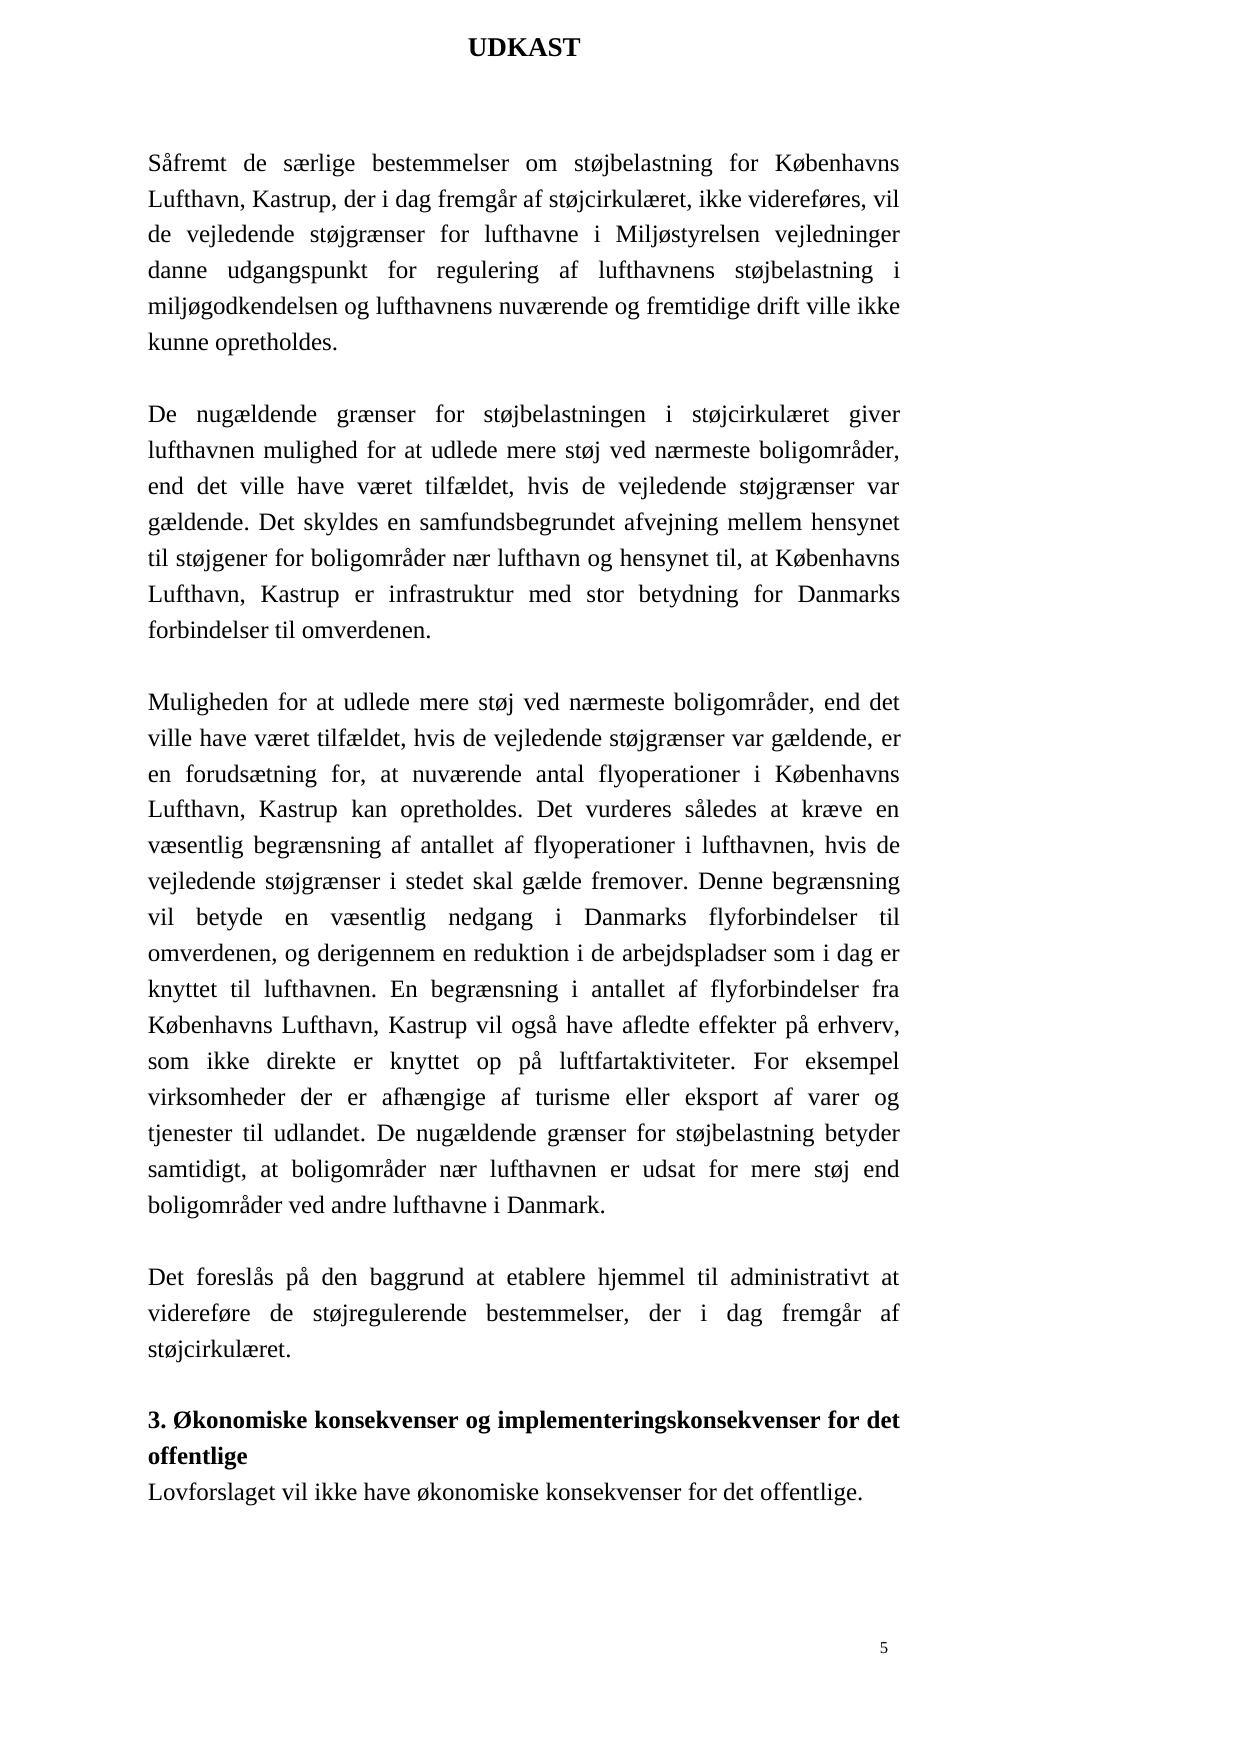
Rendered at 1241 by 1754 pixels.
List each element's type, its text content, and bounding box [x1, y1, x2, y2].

text Muligheden for at udlede mere støj ved nærmeste boligområder, end det ville have været tilfældet, hvis de vejledende støjgrænser var gældende, er en forudsætning for, at nuværende antal flyoperationer i Københavns Lufthavn, Kastrup kan opretholdes. Det vurderes således at kræve en væsentlig begrænsning af antallet af flyoperationer i lufthavnen, hvis de vejledende støjgrænser i stedet skal gælde fremover. Denne begrænsning vil betyde en væsentlig nedgang i Danmarks flyforbindelser til omverdenen, og derigennem en reduktion i de arbejdspladser som i dag er knyttet til lufthavnen. En begrænsning i antallet af flyforbindelser fra Københavns Lufthavn, Kastrup vil også have afledte effekter på erhverv, som ikke direkte er knyttet op på luftfartaktiviteter. For eksempel virksomheder der er afhængige af turisme eller eksport af varer og tjenester til udlandet. De nugældende grænser for støjbelastning betyder samtidigt, at boligområder nær lufthavnen er udsat for mere støj end boligområder ved andre lufthavne i Danmark. [148, 687, 901, 1219]
text Lovforslaget vil ikke have økonomiske konsekvenser for det offentlige. [148, 1477, 901, 1506]
subtitle 3. Økonomiske konsekvenser og implementeringskonsekvenser for det offentlige [148, 1406, 901, 1470]
text Såfremt de særlige bestemmelser om støjbelastning for Københavns Lufthavn, Kastrup, der i dag fremgår af støjcirkulæret, ikke videreføres, vil de vejledende støjgrænser for lufthavne i Miljøstyrelsen vejledninger danne udgangspunkt for regulering af lufthavnens støjbelastning i miljøgodkendelsen og lufthavnens nuværende og fremtidige drift ville ikke kunne opretholdes. [148, 148, 901, 356]
text De nugældende grænser for støjbelastningen i støjcirkulæret giver lufthavnen mulighed for at udlede mere støj ved nærmeste boligområder, end det ville have været tilfældet, hvis de vejledende støjgrænser var gældende. Det skyldes en samfundsbegrundet afvejning mellem hensynet til støjgener for boligområder nær lufthavn og hensynet til, at Københavns Lufthavn, Kastrup er infrastruktur med stor betydning for Danmarks forbindelser til omverdenen. [148, 399, 901, 644]
text Det foreslås på den baggrund at etablere hjemmel til administrativt at videreføre de støjregulerende bestemmelser, der i dag fremgår af støjcirkulæret. [148, 1262, 901, 1362]
